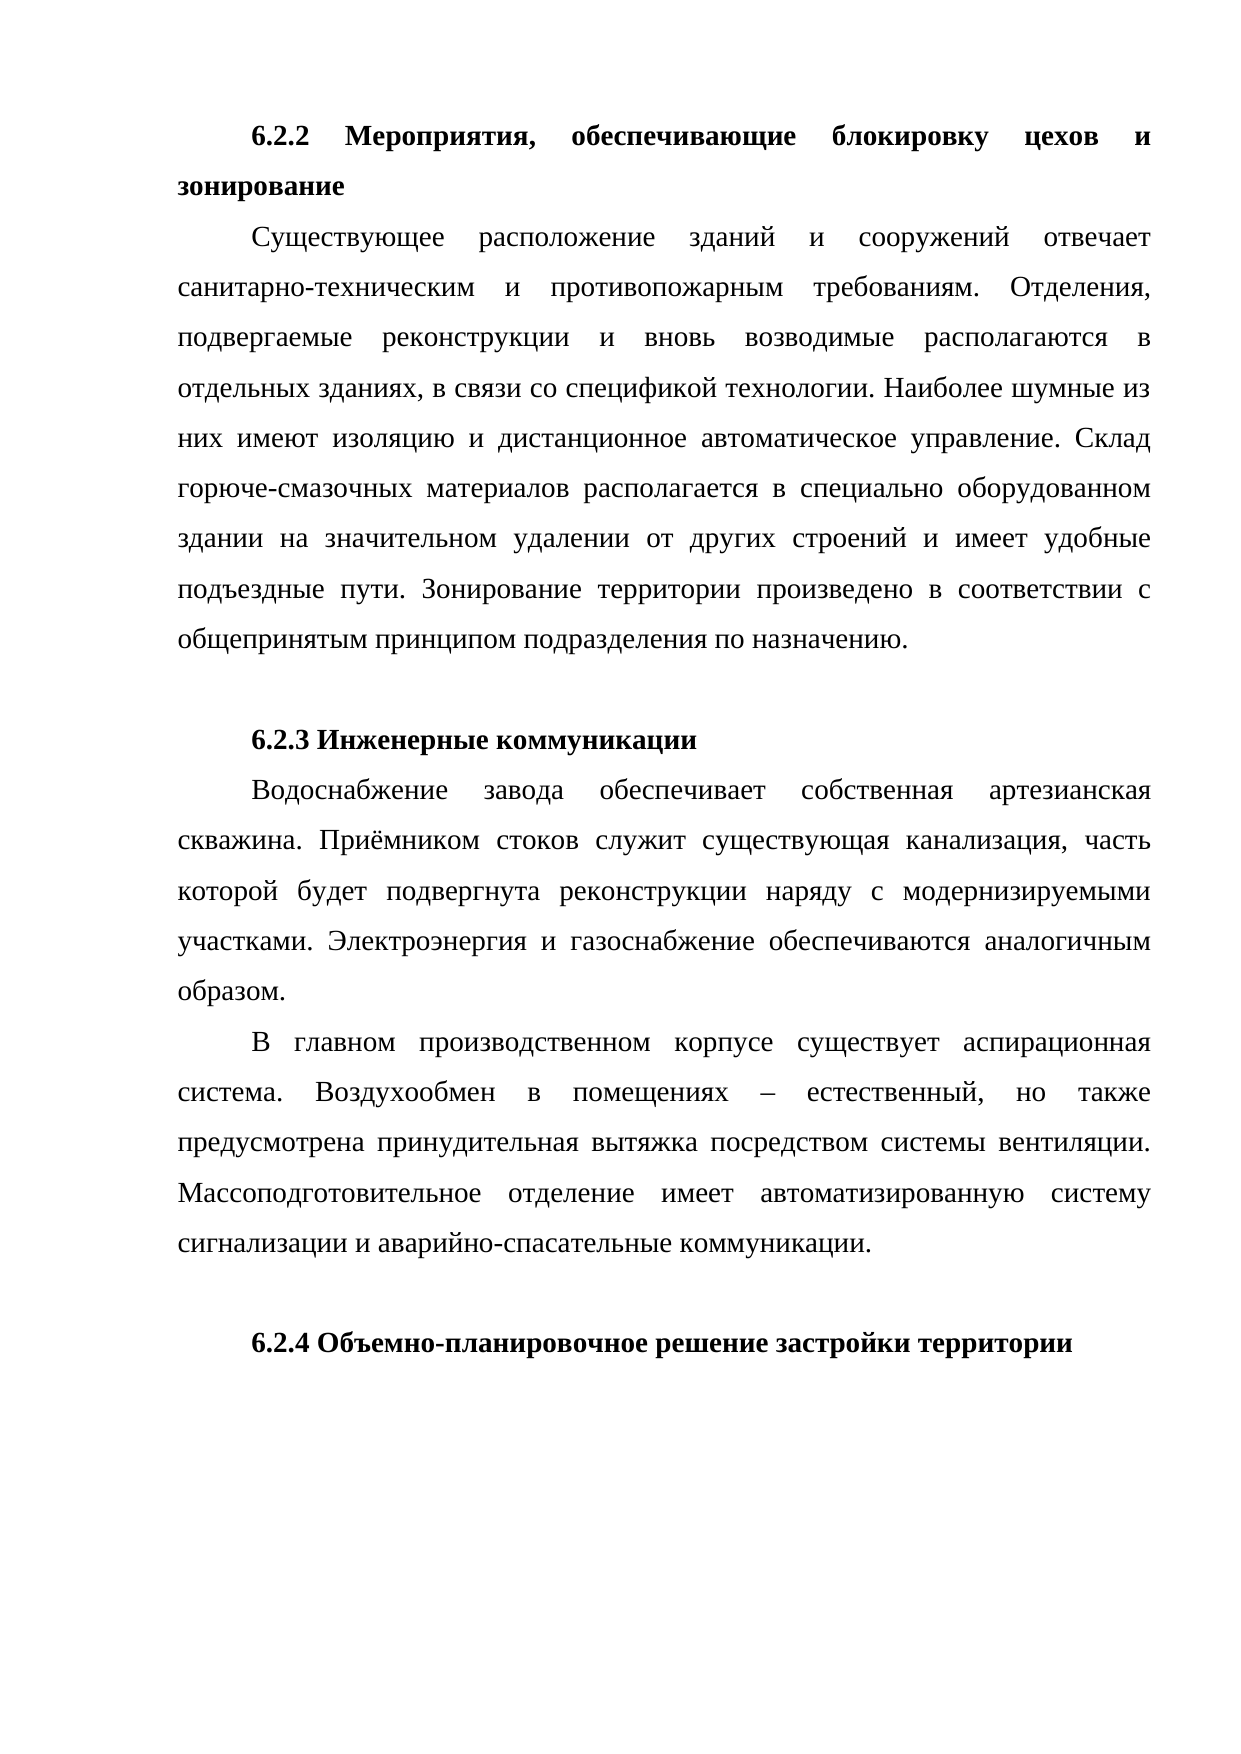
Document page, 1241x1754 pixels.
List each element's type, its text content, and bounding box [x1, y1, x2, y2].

text В главном производственном корпусе существует аспирационная система. Воздухообмен в помещениях – естественный, но также предусмотрена принудительная вытяжка посредством системы вентиляции. Массоподготовительное отделение имеет автоматизированную систему сигнализации и аварийно-спасательные коммуникации. [177, 1024, 1152, 1258]
text Водоснабжение завода обеспечивает собственная артезианская скважина. Приёмником стоков служит существующая канализация, часть которой будет подвергнута реконструкции наряду с модернизируемыми участками. Электроэнергия и газоснабжение обеспечиваются аналогичным образом. [177, 772, 1152, 1007]
text Существующее расположение зданий и сооружений отвечает санитарно-техническим и противопожарным требованиям. Отделения, подвергаемые реконструкции и вновь возводимые располагаются в отдельных зданиях, в связи со спецификой технологии. Наиболее шумные из них имеют изоляцию и дистанционное автоматическое управление. Склад горюче-смазочных материалов располагается в специально оборудованном здании на значительном удалении от других строений и имеет удобные подъездные пути. Зонирование территории произведено в соответствии с общепринятым принципом подразделения по назначению. [177, 219, 1152, 655]
text 6.2.2 Мероприятия, обеспечивающие блокировку цехов и зонирование [177, 118, 1152, 202]
text 6.2.3 Инженерные коммуникации [177, 722, 1152, 755]
text 6.2.4 Объемно-планировочное решение застройки территории [177, 1326, 1152, 1359]
